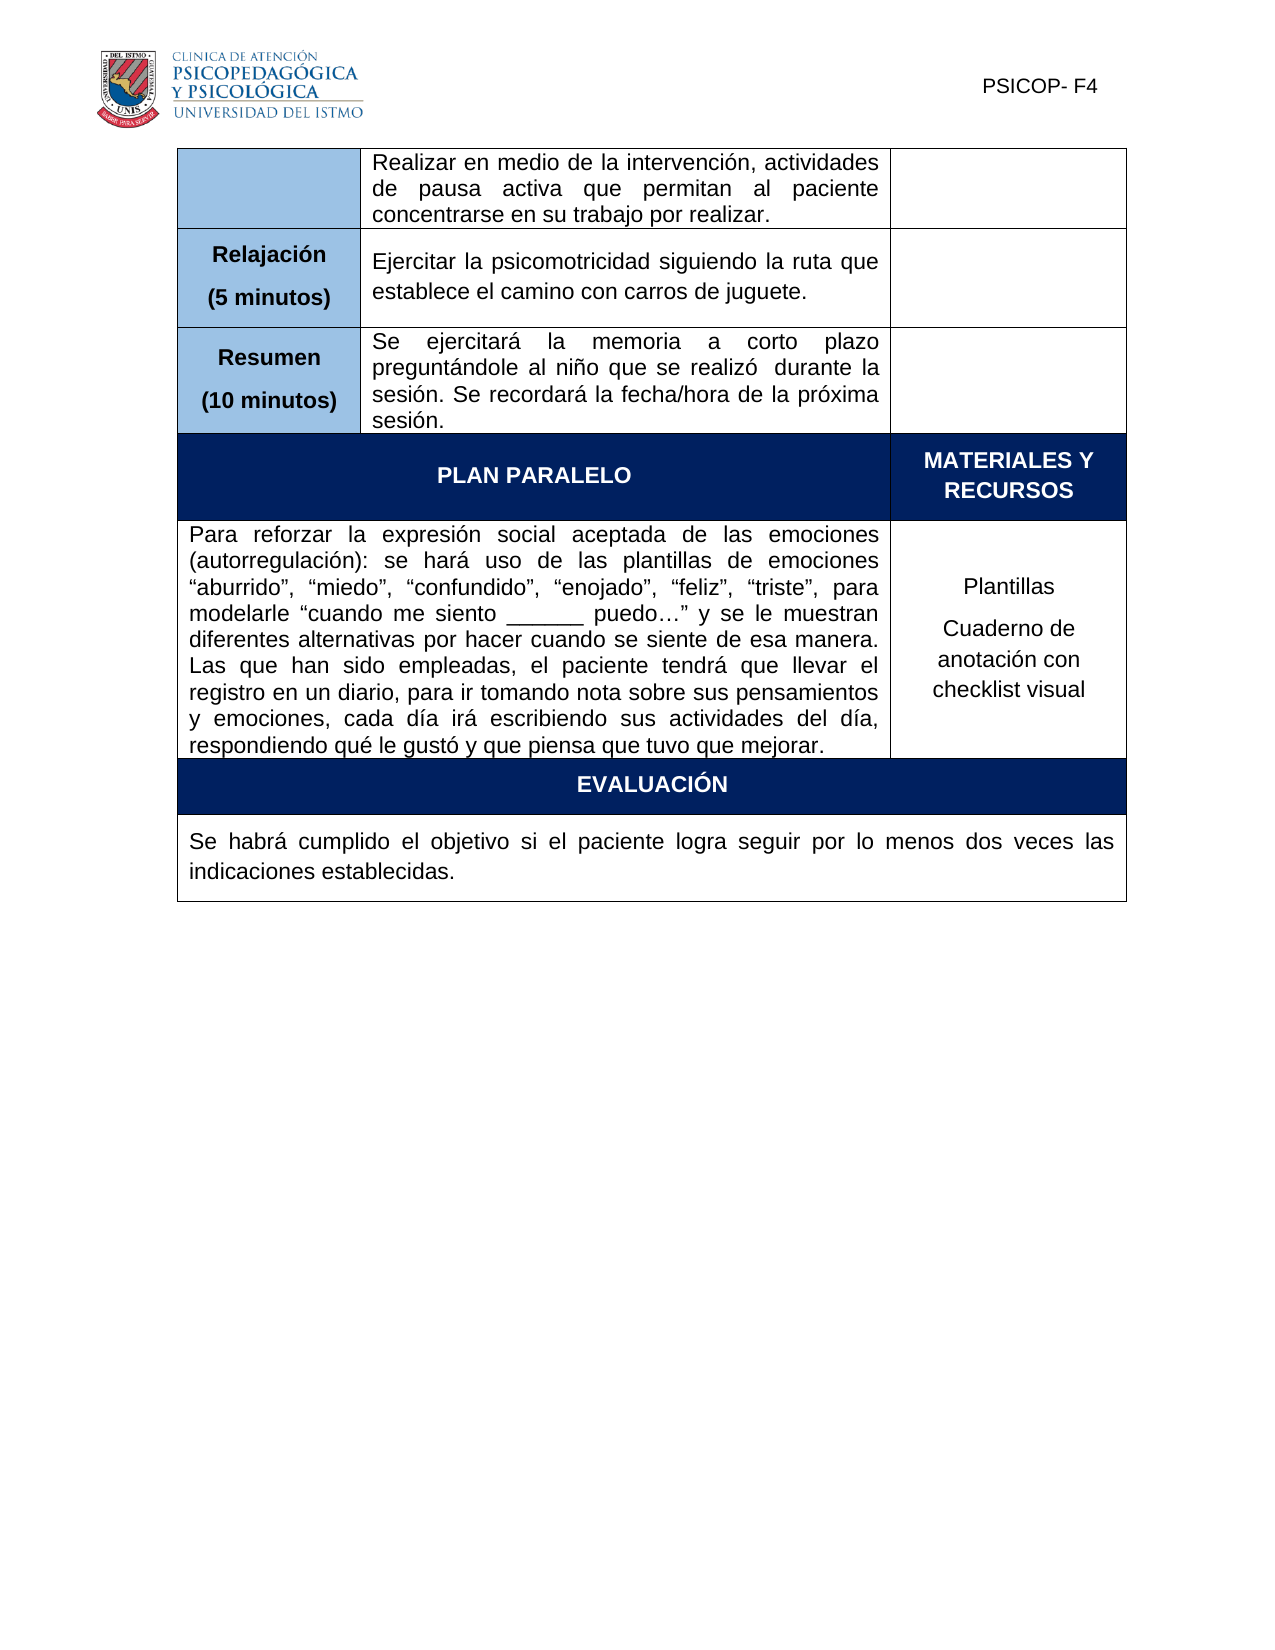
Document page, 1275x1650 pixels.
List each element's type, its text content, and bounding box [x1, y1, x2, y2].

table_cell PLAN PARALELO [178, 434, 890, 520]
table_cell Resumen (10 minutos) [178, 328, 360, 433]
table_cell Se ejercitará la memoria a corto plazo preguntándole al niño que se realizó durante la sesión. Se recordará la fecha/hora de la próxima sesión. [361, 328, 890, 433]
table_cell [891, 149, 1126, 228]
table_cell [178, 149, 360, 228]
table_cell Plantillas Cuaderno de anotación con checklist visual [891, 521, 1126, 758]
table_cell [361, 149, 890, 228]
table_cell Se habrá cumplido el objetivo si el paciente logra seguir por lo menos dos veces las indicaciones establecidas. [178, 815, 1126, 901]
table_cell Relajación (5 minutos) [178, 229, 360, 327]
table_cell Ejercitar la psicomotricidad siguiendo la ruta que establece el camino con carros de juguete. [361, 229, 890, 327]
table_cell MATERIALES Y RECURSOS [891, 434, 1126, 520]
picture [45, 21, 424, 163]
table_cell [891, 328, 1126, 433]
table_cell Para reforzar la expresión social aceptada de las emociones (autorregulación): se hará uso de las plantillas de emociones “aburrido”, “miedo”, “confundido”, “enojado”, “feliz”, “triste”, para modelarle “cuando me siento ______ puedo…” y se le muestran diferentes alternativas por hacer cuando se siente de esa manera. Las que han sido empleadas, el paciente tendrá que llevar el registro en un diario, para ir tomando nota sobre sus pensamientos y emociones, cada día irá escribiendo sus actividades del día, respondiendo qué le gustó y que piensa que tuvo que mejorar. [178, 521, 890, 758]
table_cell [891, 229, 1126, 327]
table_cell EVALUACIÓN [178, 759, 1126, 814]
